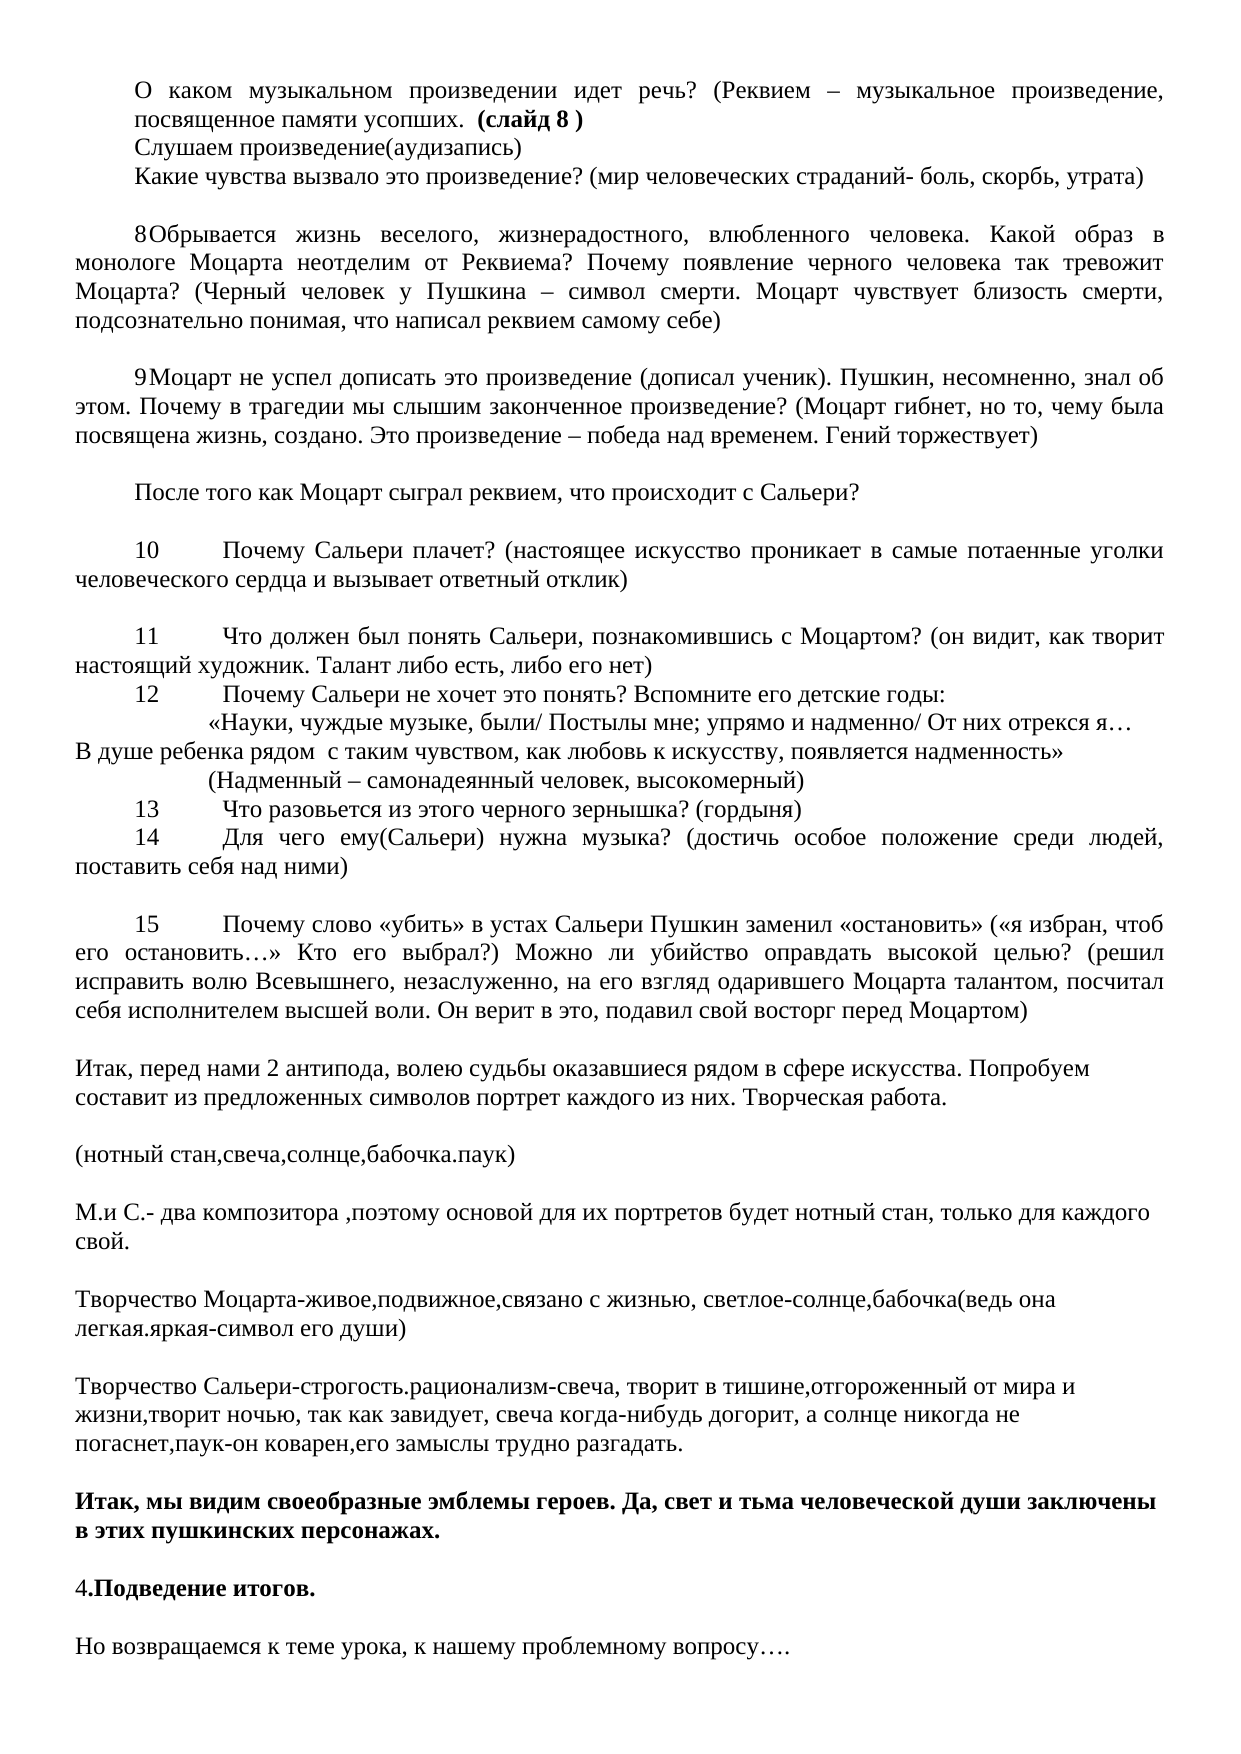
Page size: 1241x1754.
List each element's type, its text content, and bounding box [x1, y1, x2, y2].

text (нотный стан,свеча,солнце,бабочка.паук) [75, 1139, 1165, 1168]
text Слушаем произведение(аудизапись) [134, 132, 1165, 161]
list Почему слово «убить» в устах Сальери Пушкин заменил «остановить» («я избран, чтоб его остановить…» Кто его выбрал?) Можно ли убийство оправдать высокой целью? (решил исправить волю Всевышнего, незаслуженно, на его взгляд одарившего Моцарта талантом, посчитал себя исполнителем высшей воли. Он верит в это, подавил свой восторг перед Моцартом) [75, 909, 1165, 1024]
list Что разовьется из этого черного зернышка? (гордыня) [75, 794, 1165, 822]
text Итак, перед нами 2 антипода, волею судьбы оказавшиеся рядом в сфере искусства. Попробуем составит из предложенных символов портрет каждого из них. Творческая работа. [75, 1053, 1165, 1110]
text Творчество Моцарта-живое,подвижное,связано с жизнью, светлое-солнце,бабочка(ведь она легкая.яркая-символ его души) [75, 1284, 1165, 1342]
text О каком музыкальном произведении идет речь? (Реквием – музыкальное произведение, посвященное памяти усопших. (слайд 8 ) [134, 75, 1165, 132]
text После того как Моцарт сыграл реквием, что происходит с Сальери? [75, 477, 1165, 506]
text Итак, мы видим своеобразные эмблемы героев. Да, свет и тьма человеческой души заключены в этих пушкинских персонажах. [75, 1486, 1165, 1544]
list Что должен был понять Сальери, познакомившись с Моцартом? (он видит, как творит настоящий художник. Талант либо есть, либо его нет) [75, 621, 1165, 679]
list Почему Сальери не хочет это понять? Вспомните его детские годы: [75, 679, 1165, 707]
text «Науки, чуждые музыке, были/ Постылы мне; упрямо и надменно/ От них отрекся я… [208, 707, 1165, 736]
text М.и С.- два композитора ,поэтому основой для их портретов будет нотный стан, только для каждого свой. [75, 1197, 1165, 1255]
text (Надменный – самонадеянный человек, высокомерный) [208, 765, 1165, 794]
list Для чего ему(Сальери) нужна музыка? (достичь особое положение среди людей, поставить себя над ними) [75, 822, 1165, 880]
list Обрывается жизнь веселого, жизнерадостного, влюбленного человека. Какой образ в монологе Моцарта неотделим от Реквиема? Почему появление черного человека так тревожит Моцарта? (Черный человек у Пушкина – символ смерти. Моцарт чувствует близость смерти, подсознательно понимая, что написал реквием самому себе) [75, 219, 1165, 334]
text 4.Подведение итогов. [75, 1573, 1165, 1602]
list Моцарт не успел дописать это произведение (дописал ученик). Пушкин, несомненно, знал об этом. Почему в трагедии мы слышим законченное произведение? (Моцарт гибнет, но то, чему была посвящена жизнь, создано. Это произведение – победа над временем. Гений торжествует) [75, 362, 1165, 449]
text Творчество Сальери-строгость.рационализм-свеча, творит в тишине,отгороженный от мира и жизни,творит ночью, так как завидует, свеча когда-нибудь догорит, а солнце никогда не погаснет,паук-он коварен,его замыслы трудно разгадать. [75, 1371, 1165, 1457]
text Какие чувства вызвало это произведение? (мир человеческих страданий- боль, скорбь, утрата) [134, 161, 1165, 190]
text В душе ребенка рядом с таким чувством, как любовь к искусству, появляется надменность» [75, 736, 1165, 765]
list Почему Сальери плачет? (настоящее искусство проникает в самые потаенные уголки человеческого сердца и вызывает ответный отклик) [75, 535, 1165, 592]
text Но возвращаемся к теме урока, к нашему проблемному вопросу…. [75, 1631, 1165, 1659]
